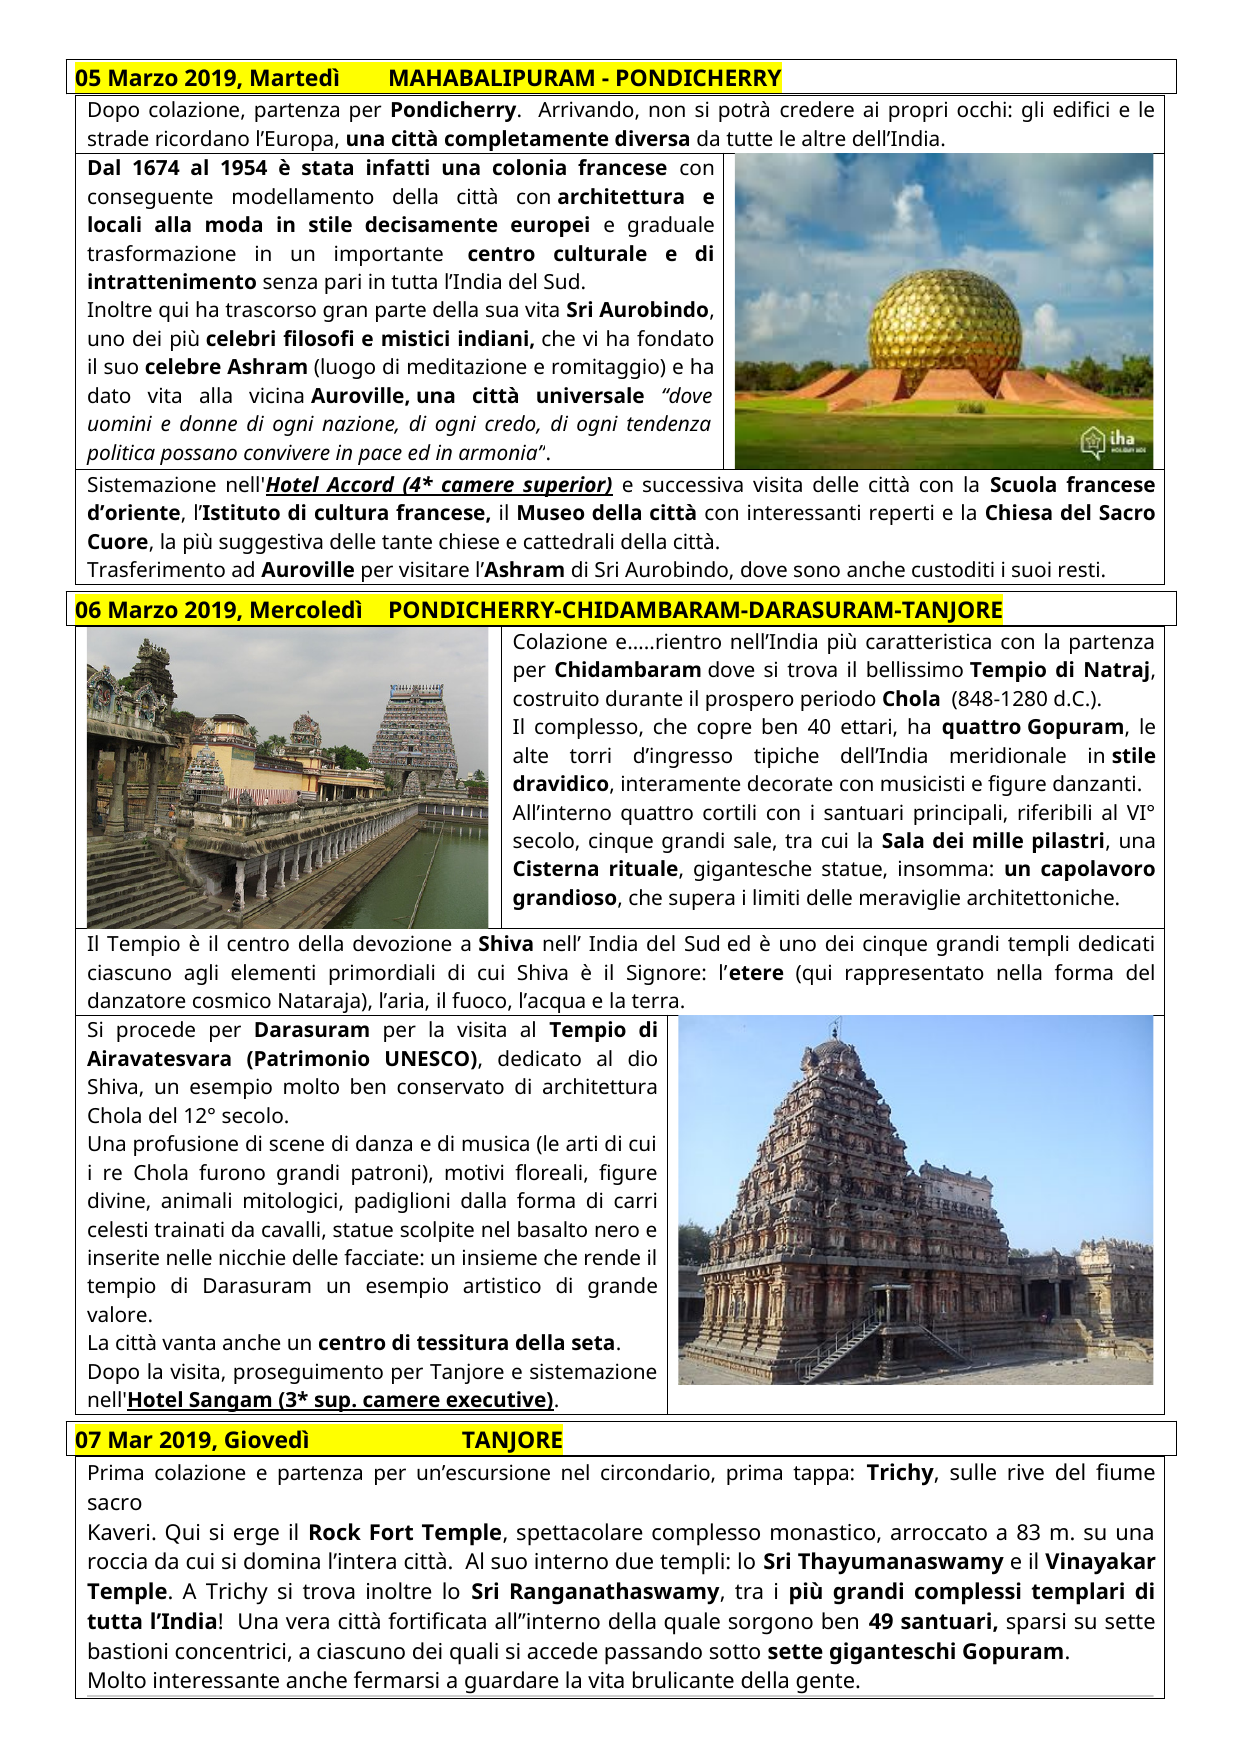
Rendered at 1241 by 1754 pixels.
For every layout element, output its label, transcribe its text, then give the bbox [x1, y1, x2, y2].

picture [734, 153, 1154, 469]
table_cell [668, 1016, 1164, 1414]
table_cell Sistemazione nell'Hotel Accord (4* camere superior) e successiva visita delle città con la Scuola francese d’oriente, l’Istituto di cultura francese, il Museo della città con interessanti reperti e la Chiesa del Sacro Cuore, la più suggestiva delle tante chiese e cattedrali della città. Trasferimento ad Auroville per visitare l’Ashram di Sri Aurobindo, dove sono anche custoditi i suoi resti. [76, 470, 1164, 584]
table_cell [1154, 154, 1164, 469]
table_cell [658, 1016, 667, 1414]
picture [86, 627, 489, 929]
table_header Dopo colazione, partenza per Pondicherry. Arrivando, non si potrà credere ai propri occhi: gli edifici e le strade ricordano l’Europa, una città completamente diversa da tutte le altre dell’India. [951, 96, 1164, 152]
table_header Prima colazione e partenza per un’escursione nel circondario, prima tappa: Trichy, sulle rive del fiume sacro Kaveri. Qui si erge il Rock Fort Temple, spettacolare complesso monastico, arroccato a 83 m. su una roccia da cui si domina l’intera città. Al suo interno due templi: lo Sri Thayumanaswamy e il Vinayakar Temple. A Trichy si trova inoltre lo Sri Ranganathaswamy, tra i più grandi complessi templari di tutta l’India! Una vera città fortificata all’’interno della quale sorgono ben 49 santuari, sparsi su sette bastioni concentrici, a ciascuno dei quali si accede passando sotto sette giganteschi Gopuram. Molto interessante anche fermarsi a guardare la vita brulicante della gente. [76, 1457, 1164, 1697]
text 07 Mar 2019, Giovedì TANJORE [67, 1422, 1176, 1455]
table_cell [724, 154, 734, 469]
table_cell Dal 1674 al 1954 è stata infatti una colonia francese con conseguente modellamento della città con architettura e locali alla moda in stile decisamente europei e graduale trasformazione in un importante centro culturale e di intrattenimento senza pari in tutta l’India del Sud. Inoltre qui ha trascorso gran parte della sua vita Sri Aurobindo, uno dei più celebri filosofi e mistici indiani, che vi ha fondato il suo celebre Ashram (luogo di meditazione e romitaggio) e ha dato vita alla vicina Auroville, una città universale “dove uomini e donne di ogni nazione, di ogni credo, di ogni tendenza politica possano convivere in pace ed in armonia”. [76, 154, 723, 469]
picture [678, 1015, 1154, 1385]
table_header Dopo colazione, partenza per Pondicherry. Arrivando, non si potrà credere ai propri occhi: gli edifici e le strade ricordano l’Europa, una città completamente diversa da tutte le altre dell’India. [76, 96, 771, 152]
table_header [76, 627, 86, 928]
text 05 Marzo 2019, Martedì MAHABALIPURAM - PONDICHERRY [67, 60, 1176, 93]
text 06 Marzo 2019, Mercoledì PONDICHERRY-CHIDAMBARAM-DARASURAM-TANJORE [67, 592, 1176, 625]
table_header Colazione e…..rientro nell’India più caratteristica con la partenza per Chidambaram dove si trova il bellissimo Tempio di Natraj, costruito durante il prospero periodo Chola (848-1280 d.C.). Il complesso, che copre ben 40 ettari, ha quattro Gopuram, le alte torri d’ingresso tipiche dell’India meridionale in stile dravidico, interamente decorate con musicisti e figure danzanti. All’interno quattro cortili con i santuari principali, riferibili al VI° secolo, cinque grandi sale, tra cui la Sala dei mille pilastri, una Cisterna rituale, gigantesche statue, insomma: un capolavoro grandioso, che supera i limiti delle meraviglie architettoniche. [502, 627, 1164, 928]
table_header [489, 627, 501, 928]
table_cell Il Tempio è il centro della devozione a Shiva nell’ India del Sud ed è uno dei cinque grandi templi dedicati ciascuno agli elementi primordiali di cui Shiva è il Signore: l’etere (qui rappresentato nella forma del danzatore cosmico Nataraja), l’aria, il fuoco, l’acqua e la terra. [76, 929, 1164, 1014]
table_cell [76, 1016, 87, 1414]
